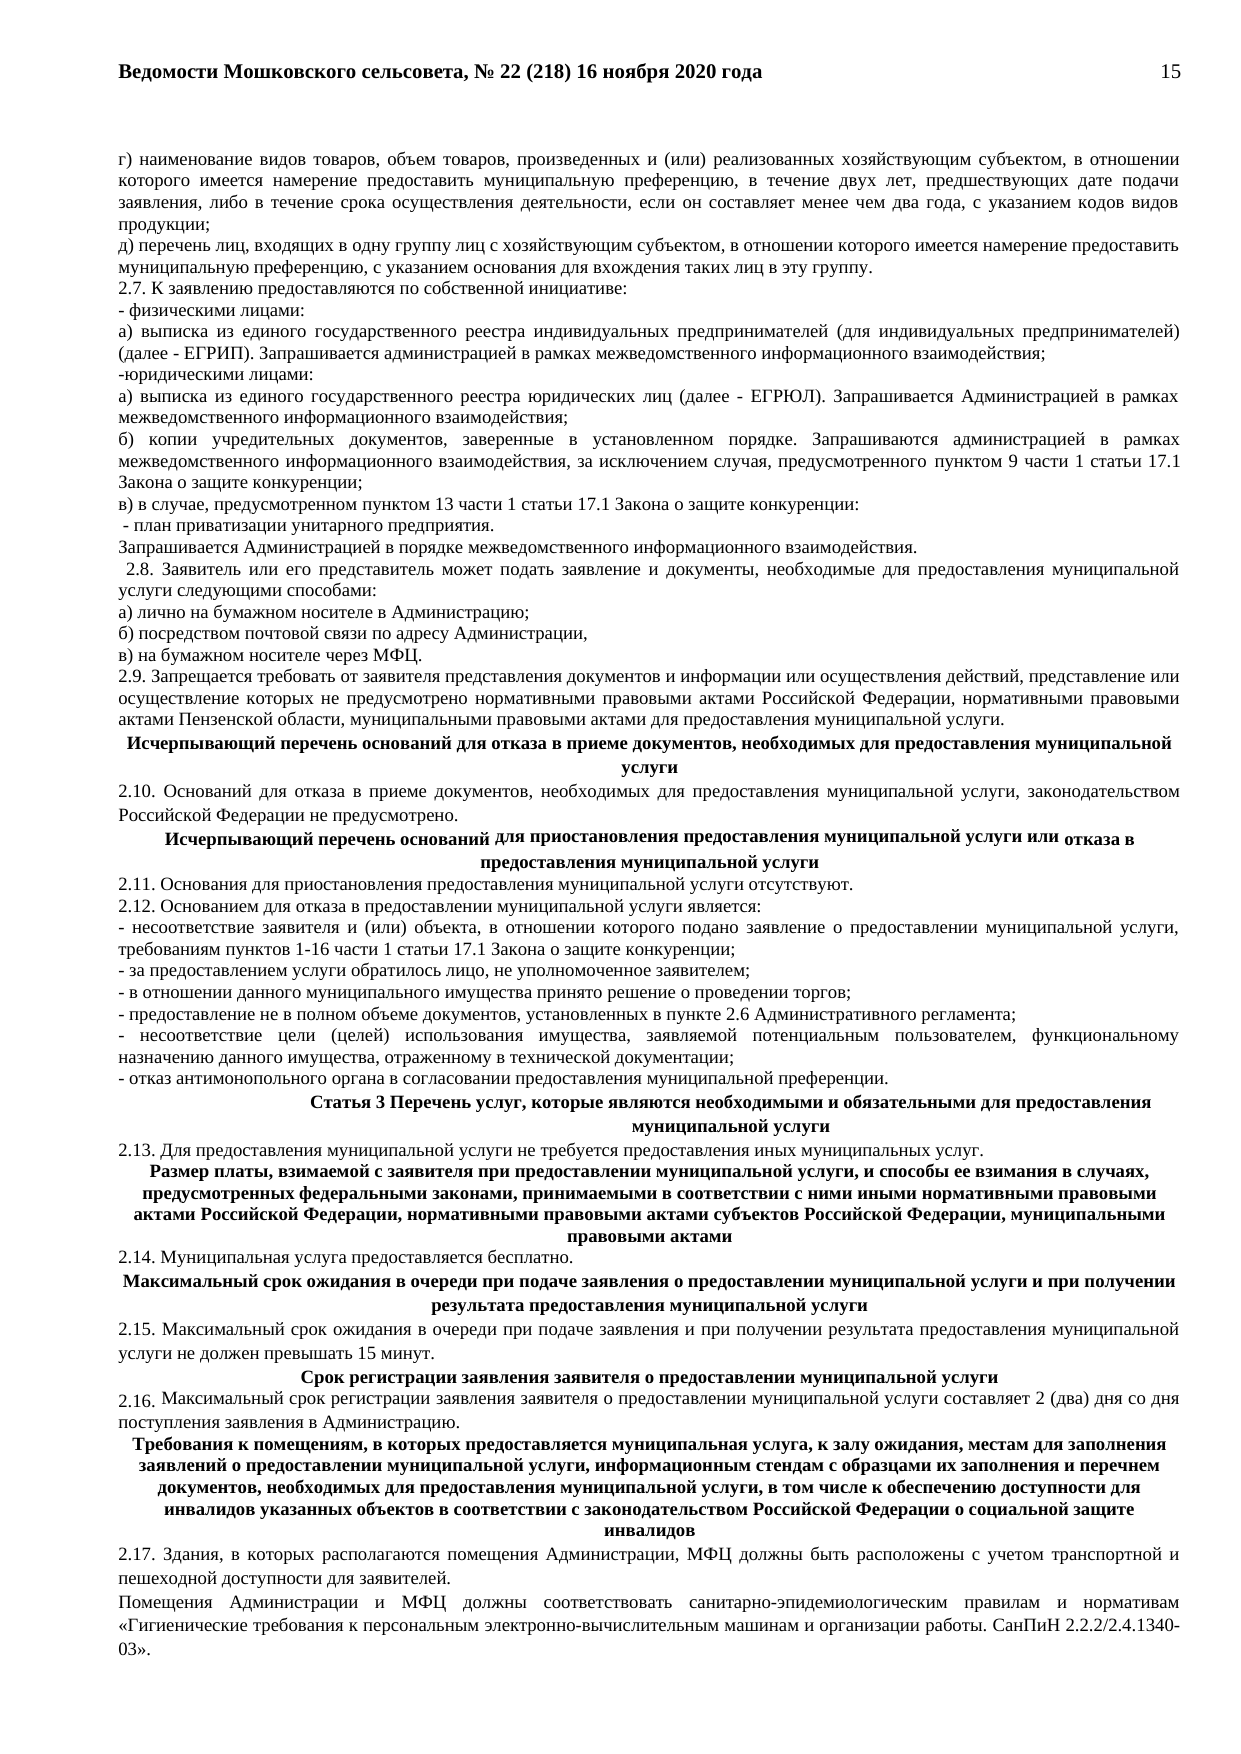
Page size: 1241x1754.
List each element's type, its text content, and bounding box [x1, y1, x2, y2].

text 2.9. Запрещается требовать от заявителя представления документов и информации или осуществления действий, представление или осуществление которых не предусмотрено нормативными правовыми актами Российской Федерации, нормативными правовыми актами Пензенской области, муниципальными правовыми актами для предоставления муниципальной услуги. [118, 665, 1181, 730]
text 2.8. Заявитель или его представитель может подать заявление и документы, необходимые для предоставления муниципальной услуги следующими способами: [118, 557, 1181, 601]
text в) на бумажном носителе через МФЦ. [118, 644, 1181, 665]
text 2.13. Для предоставления муниципальной услуги не требуется предоставления иных муниципальных услуг. [118, 1136, 1181, 1160]
text б) копии учредительных документов, заверенные в установленном порядке. Запрашиваются администрацией в рамках межведомственного информационного взаимодействия, за исключением случая, предусмотренного пунктом 9 части 1 статьи 17.1 Закона о защите конкуренции; [118, 428, 1181, 493]
text 2.16. Максимальный срок регистрации заявления заявителя о предоставлении муниципальной услуги составляет 2 (два) дня со дня поступления заявления в Администрацию. [118, 1387, 1181, 1433]
text - физическими лицами: [118, 299, 1181, 320]
text а) выписка из единого государственного реестра юридических лиц (далее - ЕГРЮЛ). Запрашивается Администрацией в рамках межведомственного информационного взаимодействия; [118, 385, 1181, 428]
text Исчерпывающий перечень оснований для отказа в приеме документов, необходимых для предоставления муниципальной услуги [118, 730, 1181, 778]
text - несоответствие заявителя и (или) объекта, в отношении которого подано заявление о предоставлении муниципальной услуги, требованиям пунктов 1-16 части 1 статьи 17.1 Закона о защите конкуренции; [118, 916, 1181, 959]
text - план приватизации унитарного предприятия. [118, 514, 1181, 536]
text г) наименование видов товаров, объем товаров, произведенных и (или) реализованных хозяйствующим субъектом, в отношении которого имеется намерение предоставить муниципальную преференцию, в течение двух лет, предшествующих дате подачи заявления, либо в течение срока осуществления деятельности, если он составляет менее чем два года, с указанием кодов видов продукции; [118, 148, 1181, 234]
text в) в случае, предусмотренном пунктом 13 части 1 статьи 17.1 Закона о защите конкуренции: [118, 493, 1181, 514]
text Размер платы, взимаемой с заявителя при предоставлении муниципальной услуги, и способы ее взимания в случаях, предусмотренных федеральными законами, принимаемыми в соответствии с ними иными нормативными правовыми актами Российской Федерации, нормативными правовыми актами субъектов Российской Федерации, муниципальными правовыми актами [118, 1160, 1181, 1246]
text - несоответствие цели (целей) использования имущества, заявляемой потенциальным пользователем, функциональному назначению данного имущества, отраженному в технической документации; [118, 1024, 1181, 1067]
text Срок регистрации заявления заявителя о предоставлении муниципальной услуги [118, 1363, 1181, 1387]
text б) посредством почтовой связи по адресу Администрации, [118, 622, 1181, 644]
text Максимальный срок ожидания в очереди при подаче заявления о предоставлении муниципальной услуги и при получении результата предоставления муниципальной услуги [118, 1268, 1181, 1316]
text - предоставление не в полном объеме документов, установленных в пункте 2.6 Административного регламента; [118, 1002, 1181, 1024]
text 2.7. К заявлению предоставляются по собственной инициативе: [118, 277, 1181, 299]
text - в отношении данного муниципального имущества принято решение о проведении торгов; [118, 981, 1181, 1002]
text а) лично на бумажном носителе в Администрацию; [118, 601, 1181, 622]
text 2.14. Муниципальная услуга предоставляется бесплатно. [118, 1246, 1181, 1268]
text - отказ антимонопольного органа в согласовании предоставления муниципальной преференции. [118, 1067, 1181, 1089]
text 2.10. Оснований для отказа в приеме документов, необходимых для предоставления муниципальной услуги, законодательством Российской Федерации не предусмотрено. [118, 778, 1181, 825]
text Исчерпывающий перечень оснований для приостановления предоставления муниципальной услуги или отказа в предоставления муниципальной услуги [118, 825, 1181, 873]
text 2.12. Основанием для отказа в предоставлении муниципальной услуги является: [118, 894, 1181, 916]
text 2.15. Максимальный срок ожидания в очереди при подаче заявления и при получении результата предоставления муниципальной услуги не должен превышать 15 минут. [118, 1316, 1181, 1363]
text а) выписка из единого государственного реестра индивидуальных предпринимателей (для индивидуальных предпринимателей) (далее - ЕГРИП). Запрашивается администрацией в рамках межведомственного информационного взаимодействия; [118, 320, 1181, 363]
text - за предоставлением услуги обратилось лицо, не уполномоченное заявителем; [118, 959, 1181, 981]
text 2.17. Здания, в которых располагаются помещения Администрации, МФЦ должны быть расположены с учетом транспортной и пешеходной доступности для заявителей. [118, 1541, 1181, 1588]
text Запрашивается Администрацией в порядке межведомственного информационного взаимодействия. [118, 536, 1181, 557]
text Помещения Администрации и МФЦ должны соответствовать санитарно-эпидемиологическим правилам и нормативам «Гигиенические требования к персональным электронно-вычислительным машинам и организации работы. СанПиН 2.2.2/2.4.1340-03». [118, 1588, 1181, 1660]
subtitle Перечень услуг, которые являются необходимыми и обязательными для предоставления муниципальной услуги [281, 1089, 1181, 1136]
text -юридическими лицами: [118, 363, 1181, 385]
text 2.11. Основания для приостановления предоставления муниципальной услуги отсутствуют. [118, 873, 1181, 894]
text Требования к помещениям, в которых предоставляется муниципальная услуга, к залу ожидания, местам для заполнения заявлений о предоставлении муниципальной услуги, информационным стендам с образцами их заполнения и перечнем документов, необходимых для предоставления муниципальной услуги, в том числе к обеспечению доступности для инвалидов указанных объектов в соответствии с законодательством Российской Федерации о социальной защите инвалидов [118, 1433, 1181, 1541]
text д) перечень лиц, входящих в одну группу лиц с хозяйствующим субъектом, в отношении которого имеется намерение предоставить муниципальную преференцию, с указанием основания для вхождения таких лиц в эту группу. [118, 234, 1181, 277]
